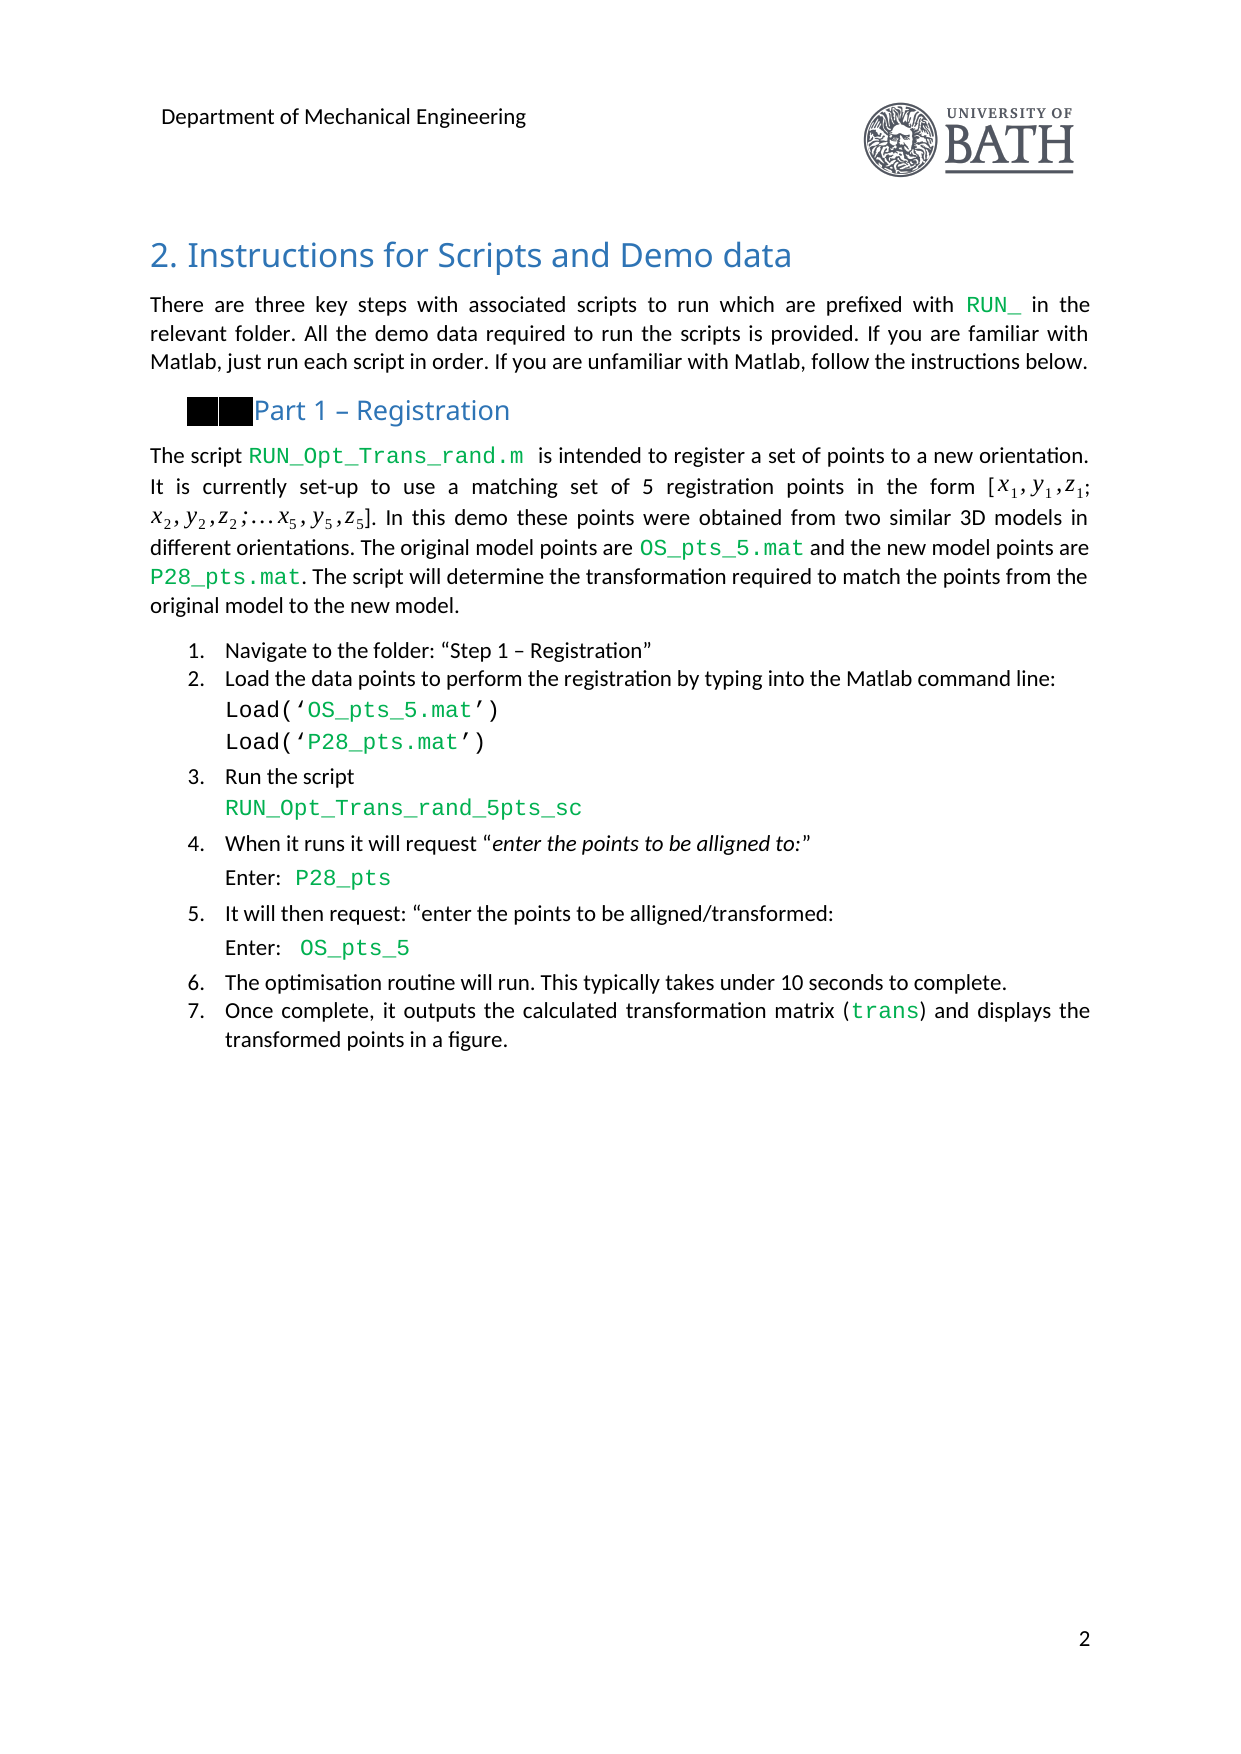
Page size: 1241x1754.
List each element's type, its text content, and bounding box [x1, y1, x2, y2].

text Load(‘P28_pts.mat’) [150, 730, 1090, 756]
picture [863, 101, 1078, 179]
text RUN_Opt_Trans_rand_5pts_sc [150, 797, 1090, 823]
list Once complete, it outputs the calculated transformation matrix (trans) and displays the transformed points in a figure. [187, 996, 1090, 1053]
list It will then request: “enter the points to be alligned/transformed: [187, 899, 1090, 927]
subtitle Instructions for Scripts and Demo data [150, 232, 1090, 277]
subtitle Part 1 – Registration [187, 392, 1090, 428]
text Load(‘OS_pts_5.mat’) [150, 698, 1090, 724]
text Enter: P28_pts [150, 863, 1090, 892]
list The optimisation routine will run. This typically takes under 10 seconds to complete. [187, 968, 1090, 996]
text There are three key steps with associated scripts to run which are prefixed with RUN_ in the relevant folder. All the demo data required to run the scripts is provided. If you are familiar with Matlab, just run each script in order. If you are unfamiliar with Matlab, follow the instructions below. [150, 290, 1090, 375]
text Enter: OS_pts_5 [150, 933, 1090, 962]
text The script RUN_Opt_Trans_rand.m is intended to register a set of points to a new orientation. It is currently set-up to use a matching set of 5 registration points in the form [;]. In this demo these points were obtained from two similar 3D models in different orientations. The original model points are OS_pts_5.mat and the new model points are P28_pts.mat. The script will determine the transformation required to match the points from the original model to the new model. [150, 441, 1090, 619]
list Run the script [187, 762, 1090, 791]
list Load the data points to perform the registration by typing into the Matlab command line: [187, 664, 1090, 692]
list Navigate to the folder: “Step 1 – Registration” [187, 636, 1090, 664]
list When it runs it will request “enter the points to be alligned to:” [187, 829, 1090, 857]
